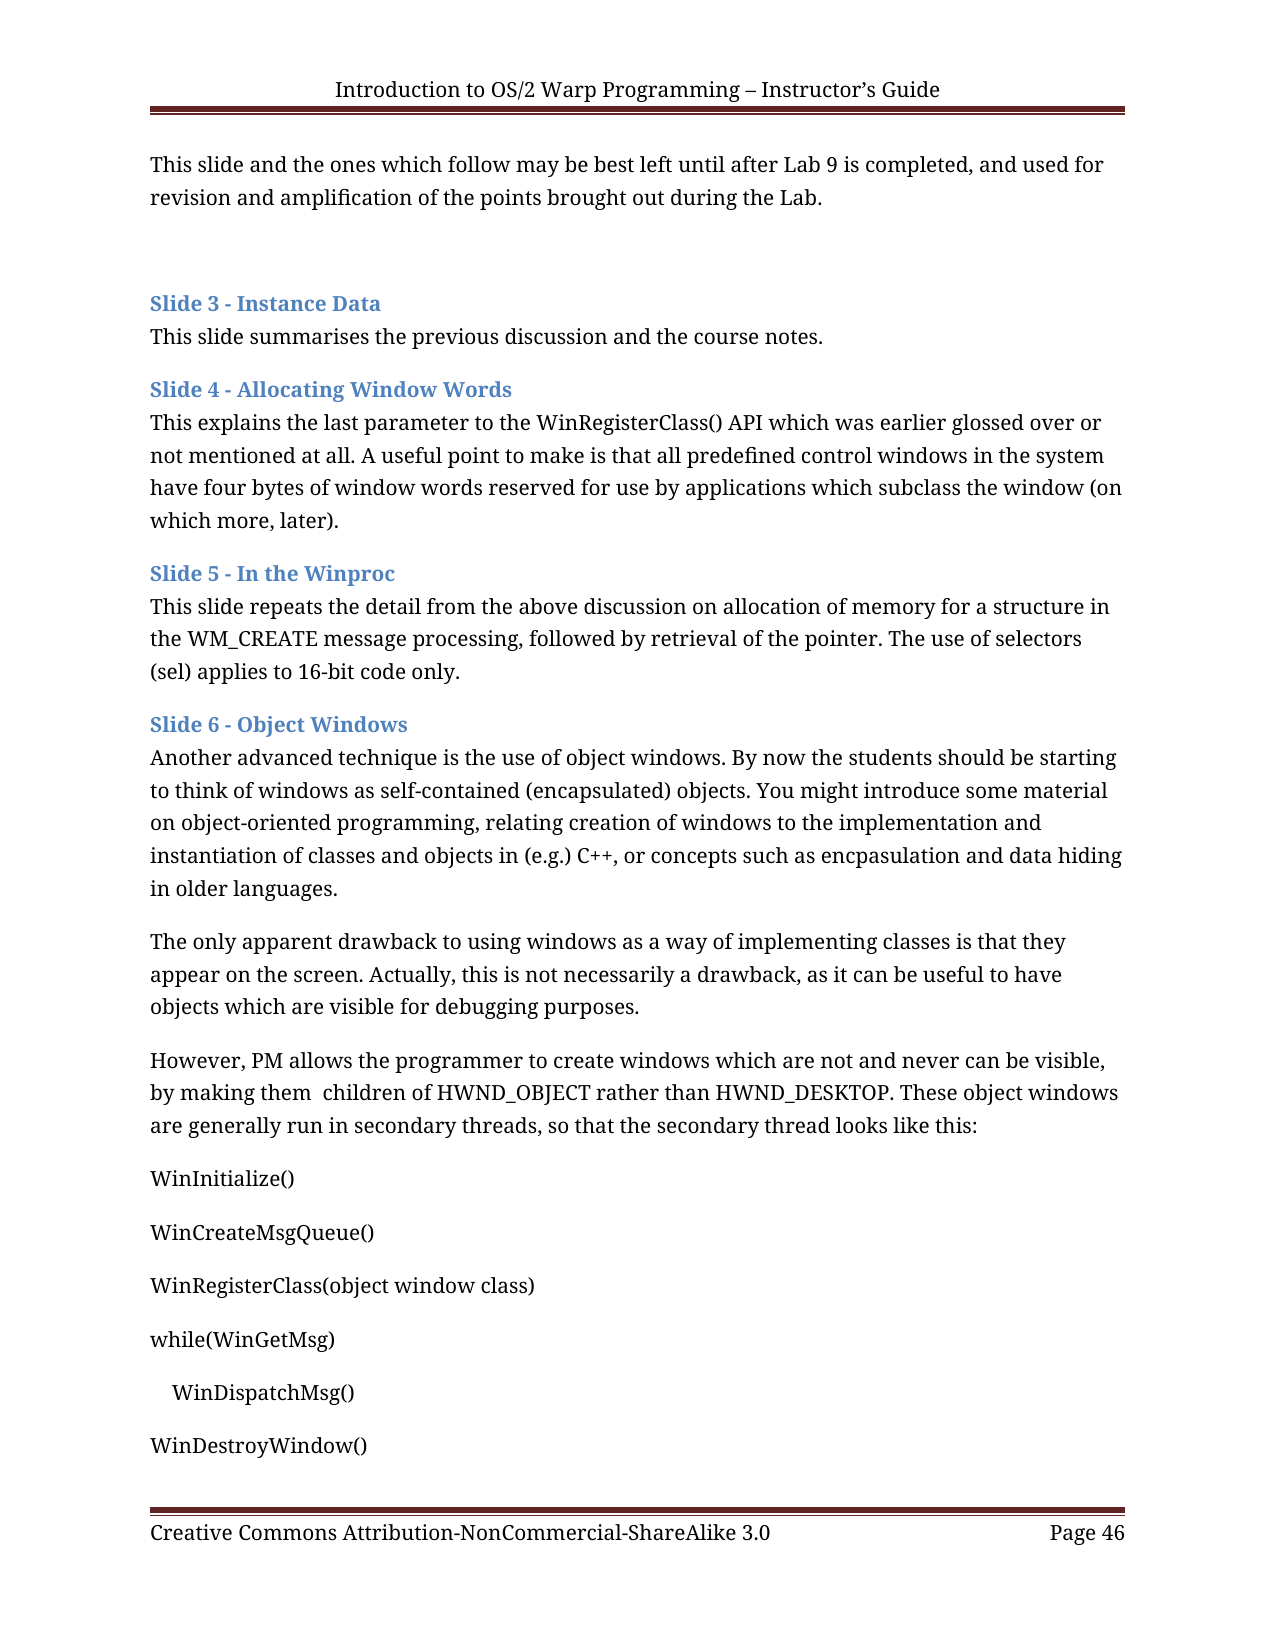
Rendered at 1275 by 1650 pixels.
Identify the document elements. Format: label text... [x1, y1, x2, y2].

subtitle Slide 5 - In the Winproc [150, 559, 1125, 588]
text However, PM allows the programmer to create windows which are not and never can be visible, by making them children of HWND_OBJECT rather than HWND_DESKTOP. These object windows are generally run in secondary threads, so that the secondary thread looks like this: [150, 1046, 1125, 1139]
text WinRegisterClass(object window class) [150, 1271, 1125, 1300]
text This slide and the ones which follow may be best left until after Lab 9 is completed, and used for revision and amplification of the points brought out during the Lab. [150, 150, 1125, 211]
text WinInitialize() [150, 1164, 1125, 1193]
text This explains the last parameter to the WinRegisterClass() API which was earlier glossed over or not mentioned at all. A useful point to make is that all predefined control windows in the system have four bytes of window words reserved for use by applications which subclass the window (on which more, later). [150, 408, 1125, 534]
subtitle Slide 6 - Object Windows [150, 711, 1125, 739]
subtitle Slide 3 - Instance Data [150, 289, 1125, 318]
text while(WinGetMsg) [150, 1325, 1125, 1353]
text WinDestroyWindow() [150, 1432, 1125, 1460]
text This slide summarises the previous discussion and the course notes. [150, 322, 1125, 351]
text The only apparent drawback to using windows as a way of implementing classes is that they appear on the screen. Actually, this is not necessarily a drawback, as it can be useful to have objects which are visible for debugging purposes. [150, 927, 1125, 1021]
text This slide repeats the detail from the above discussion on allocation of memory for a structure in the WM_CREATE message processing, followed by retrieval of the pointer. The use of selectors (sel) applies to 16-bit code only. [150, 592, 1125, 686]
text WinDispatchMsg() [150, 1378, 1125, 1407]
subtitle Slide 4 - Allocating Window Words [150, 376, 1125, 404]
text WinCreateMsgQueue() [150, 1218, 1125, 1246]
text Another advanced technique is the use of object windows. By now the students should be starting to think of windows as self-contained (encapsulated) objects. You might introduce some material on object-oriented programming, relating creation of windows to the implementation and instantiation of classes and objects in (e.g.) C++, or concepts such as encpasulation and data hiding in older languages. [150, 743, 1125, 902]
